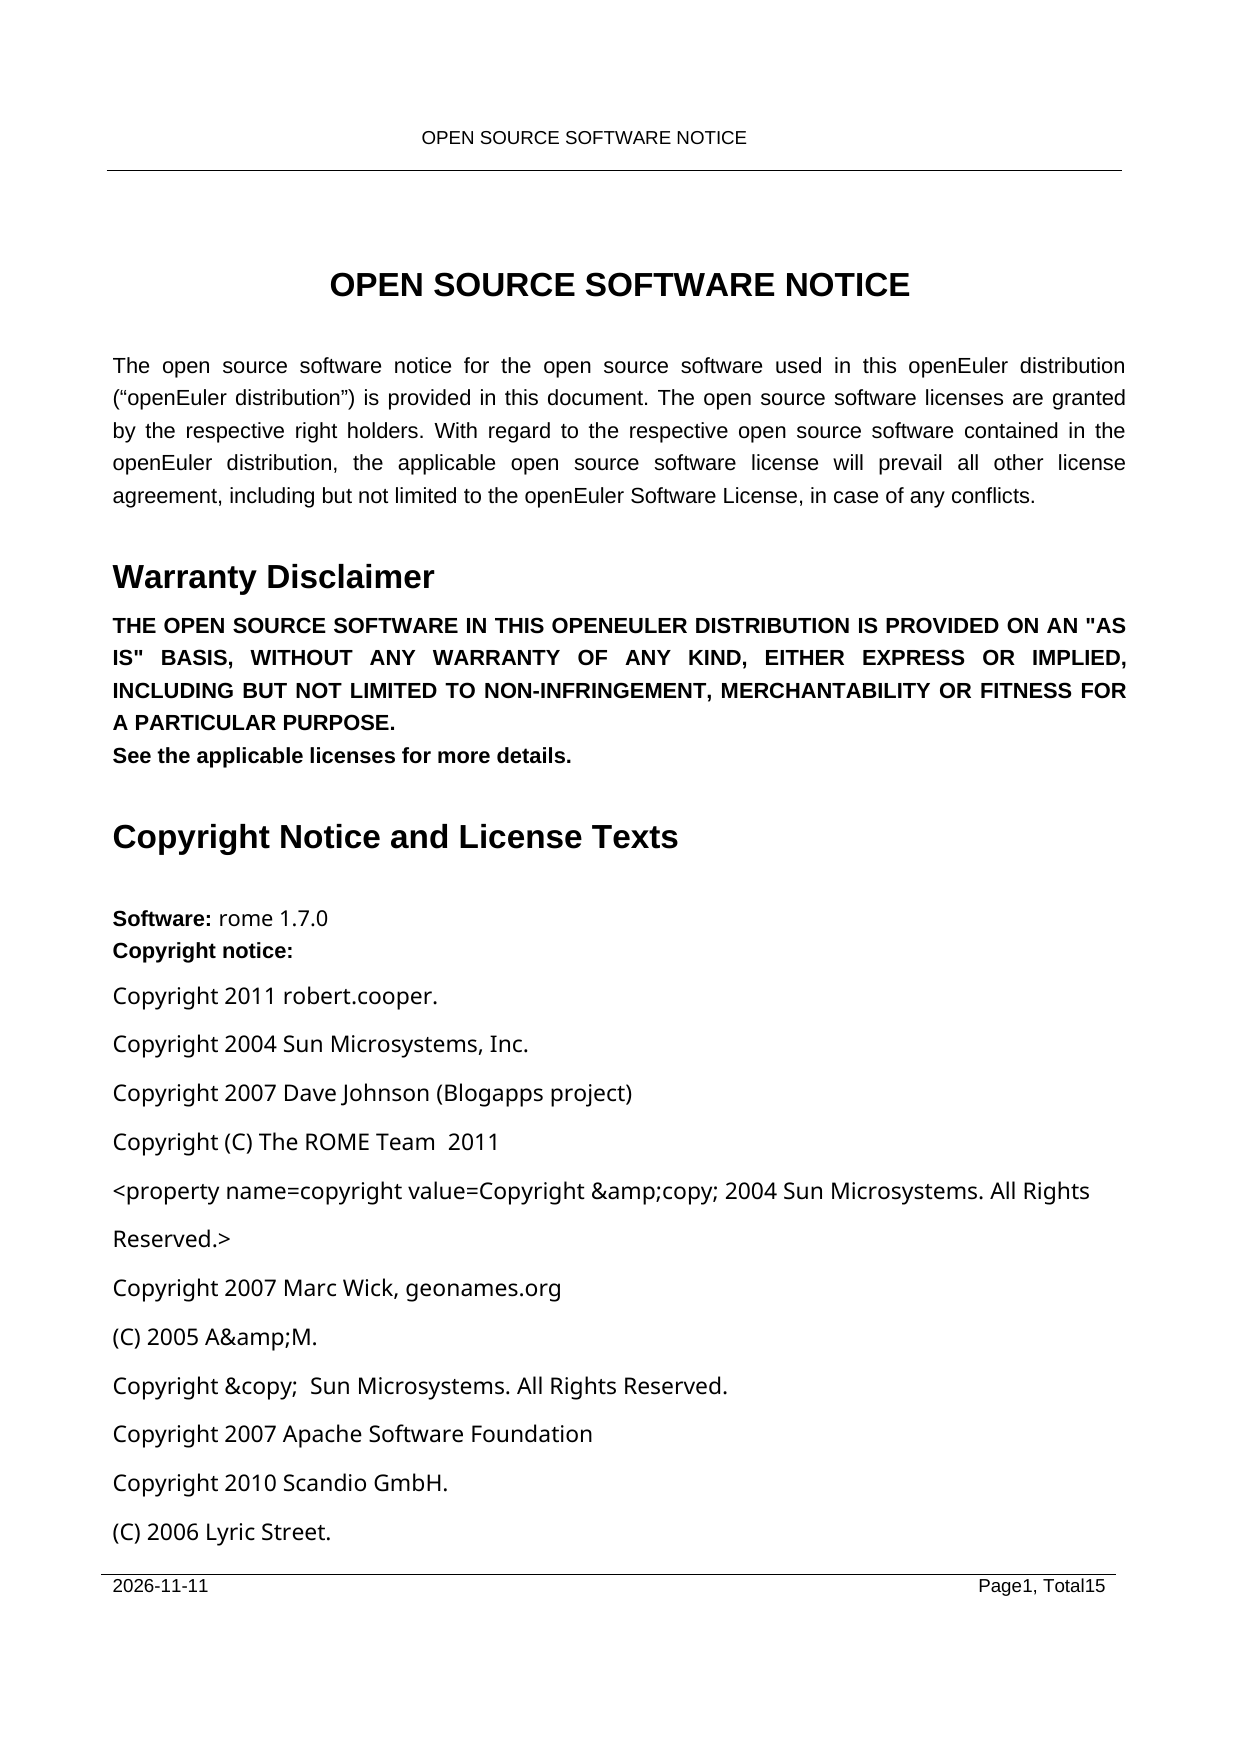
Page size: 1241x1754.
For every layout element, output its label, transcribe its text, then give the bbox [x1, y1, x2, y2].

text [112, 979, 1128, 1548]
text Copyright notice: [112, 934, 1128, 966]
text Copyright Notice and License Texts [112, 804, 1128, 869]
text OPEN SOURCE SOFTWARE NOTICE [112, 251, 1128, 316]
text THE OPEN SOURCE SOFTWARE IN THIS OPENEULER DISTRIBUTION IS PROVIDED ON AN "AS IS" BASIS, WITHOUT ANY WARRANTY OF ANY KIND, EITHER EXPRESS OR IMPLIED, INCLUDING BUT NOT LIMITED TO NON-INFRINGEMENT, MERCHANTABILITY OR FITNESS FOR A PARTICULAR PURPOSE. See the applicable licenses for more details. [112, 609, 1128, 771]
text Software: rome 1.7.0 [112, 901, 1128, 934]
text Warranty Disclaimer [112, 544, 1128, 609]
text The open source software notice for the open source software used in this openEuler distribution (“openEuler distribution”) is provided in this document. The open source software licenses are granted by the respective right holders. With regard to the respective open source software contained in the openEuler distribution, the applicable open source software license will prevail all other license agreement, including but not limited to the openEuler Software License, in case of any conflicts. [112, 349, 1128, 511]
